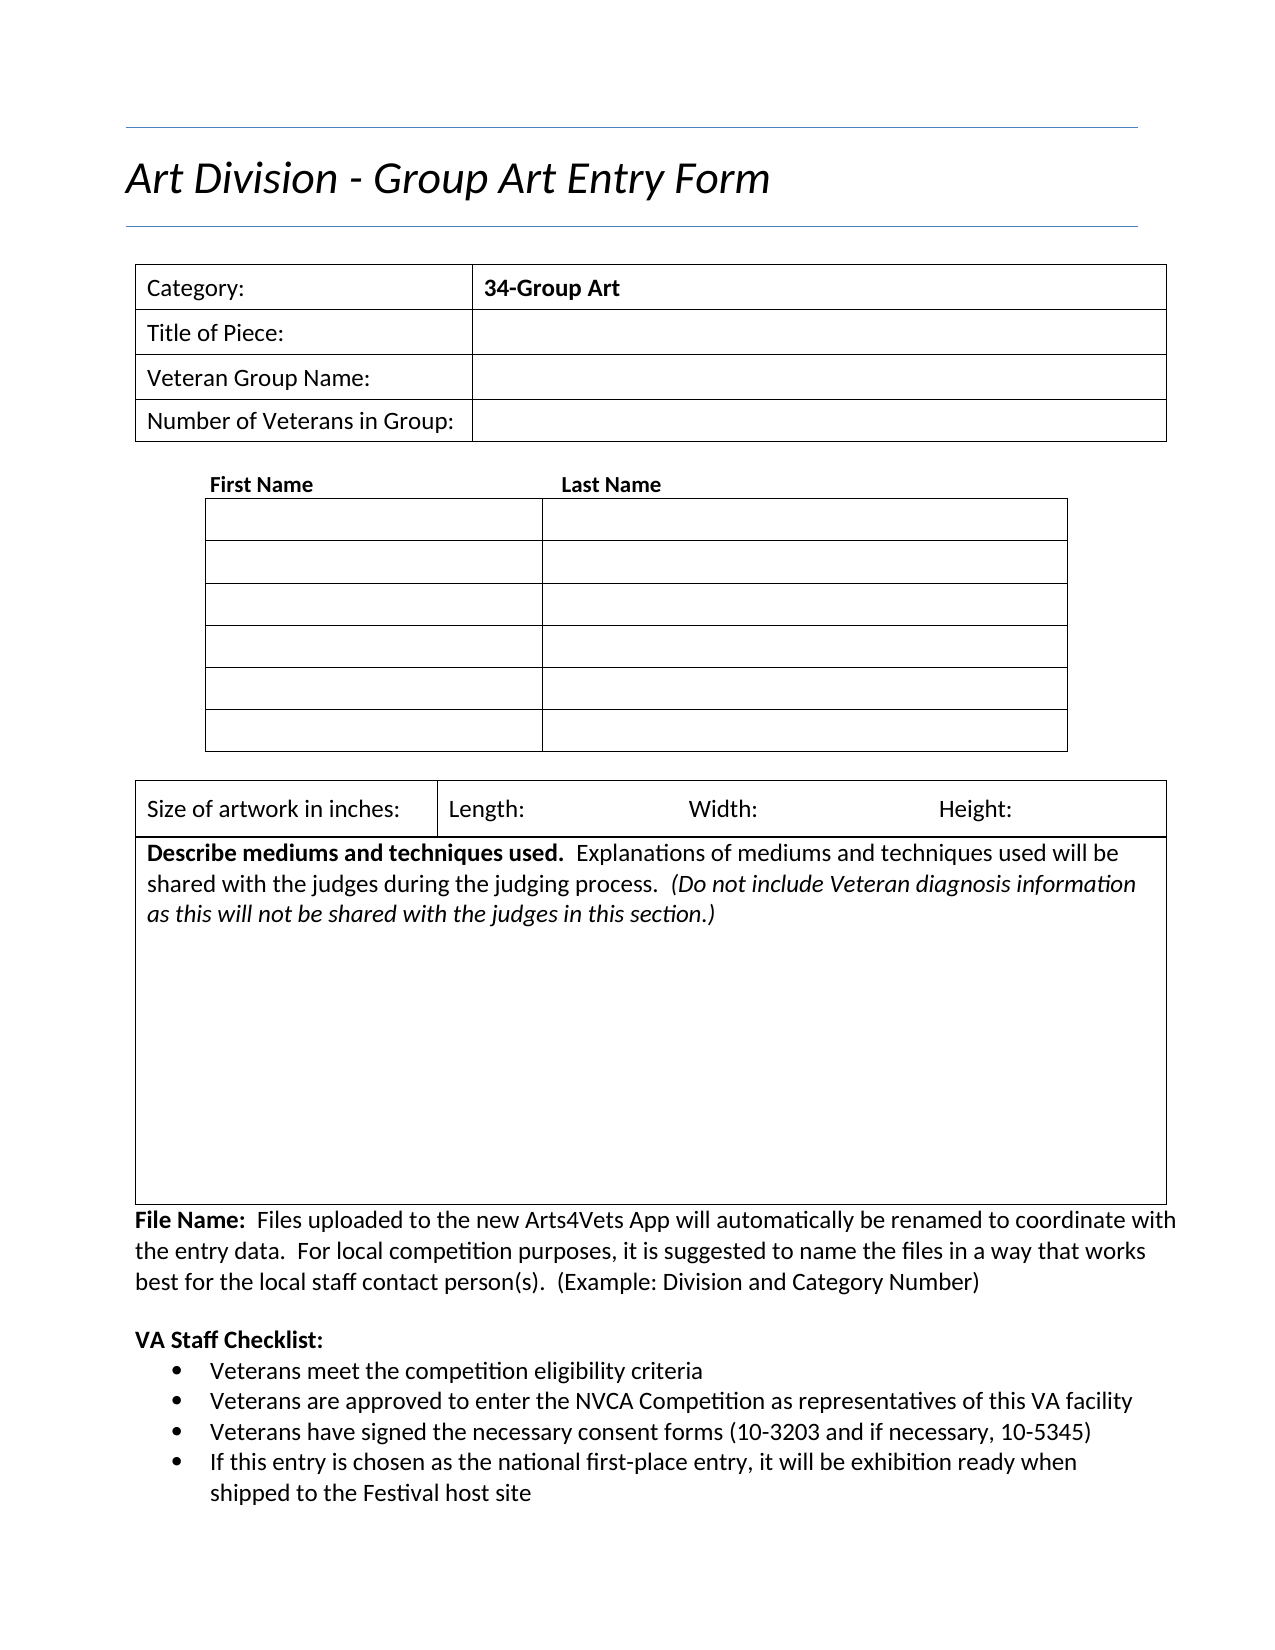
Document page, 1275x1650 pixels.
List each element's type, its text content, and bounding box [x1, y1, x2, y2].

table_cell [473, 355, 1166, 399]
table_header 34-Group Art [473, 265, 1166, 309]
list Veterans are approved to enter the NVCA Competition as representatives of this VA facility [172, 1385, 1140, 1416]
text First Name Last Name [135, 470, 1140, 498]
table_cell [473, 310, 1166, 354]
table_cell [206, 668, 542, 709]
table_cell [543, 668, 1067, 709]
table_cell [206, 584, 542, 624]
table_cell Veteran Group Name: [136, 355, 472, 399]
table_cell Describe mediums and techniques used. Explanations of mediums and techniques used will be shared with the judges during the judging process. (Do not include Veteran diagnosis information as this will not be shared with the judges in this section.) [136, 838, 1166, 1204]
table_header [206, 499, 542, 540]
table_header Size of artwork in inches: [136, 781, 437, 836]
table_cell [206, 626, 542, 667]
table_header Length: Width: Height: [438, 781, 1166, 836]
table_cell [543, 541, 1067, 582]
list If this entry is chosen as the national first-place entry, it will be exhibition ready when shipped to the Festival host site [172, 1446, 1140, 1507]
text Art Division - Group Art Entry Form [126, 128, 1138, 226]
table_cell [206, 710, 542, 751]
text VA Staff Checklist: [135, 1324, 1140, 1355]
table_cell [543, 626, 1067, 667]
text File Name: Files uploaded to the new Arts4Vets App will automatically be renamed to coordinate with the entry data. For local competition purposes, it is suggested to name the files in a way that works best for the local staff contact person(s). (Example: Division and Category Number) [135, 1205, 1185, 1296]
list Veterans have signed the necessary consent forms (10-3203 and if necessary, 10-5345) [172, 1416, 1140, 1446]
table_header [543, 499, 1067, 540]
table_cell [206, 541, 542, 582]
table_header Category: [136, 265, 472, 309]
table_cell [543, 584, 1067, 624]
table_cell Title of Piece: [136, 310, 472, 354]
list Veterans meet the competition eligibility criteria [172, 1355, 1140, 1385]
table_cell [473, 400, 1166, 441]
table_cell [543, 710, 1067, 751]
table_cell Number of Veterans in Group: [136, 400, 472, 441]
